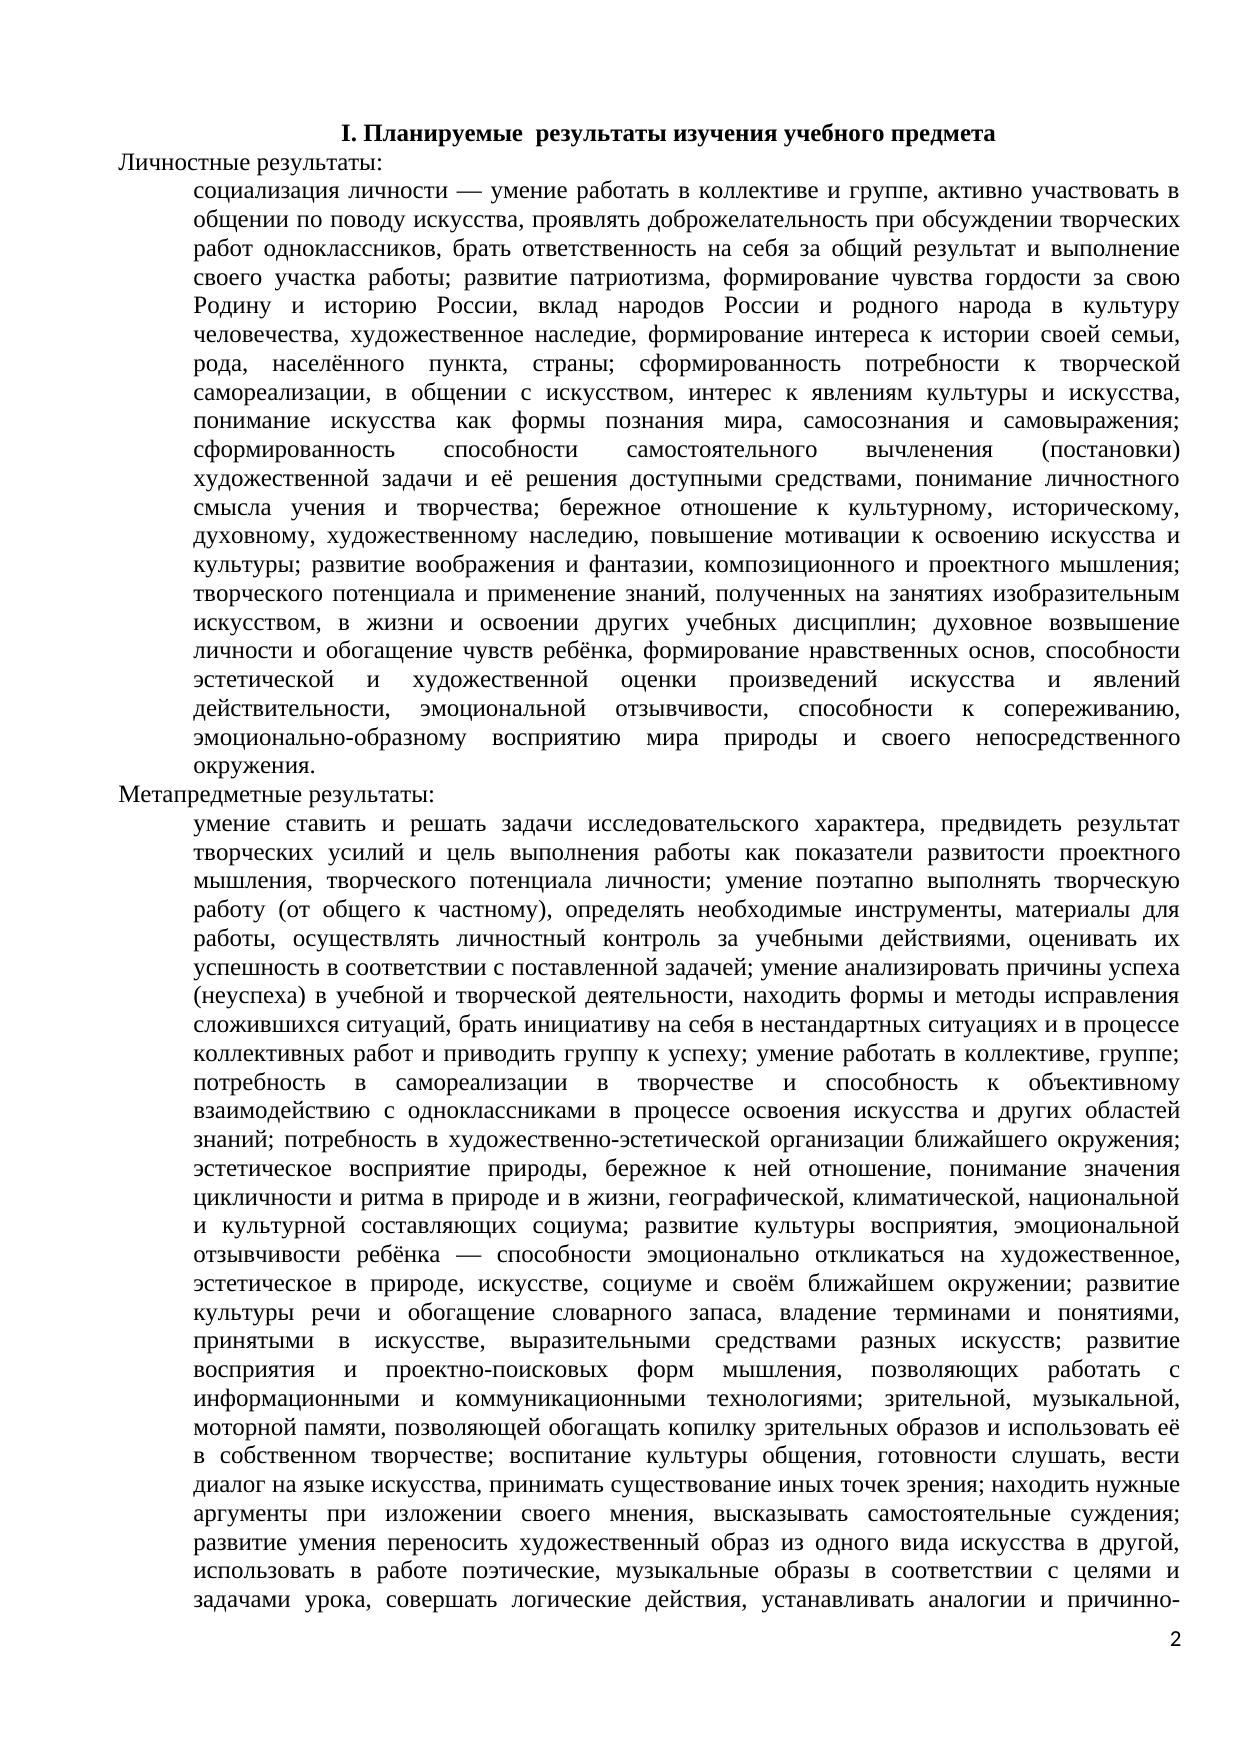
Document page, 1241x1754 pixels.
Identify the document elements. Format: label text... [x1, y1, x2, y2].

text Личностные результаты: [118, 147, 1181, 176]
text Метапредметные результаты: [118, 779, 1181, 808]
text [193, 808, 1181, 1613]
text I. Планируемые результаты изучения учебного предмета [156, 118, 1181, 147]
text социализация личности — умение работать в коллективе и группе, активно участвовать в общении по поводу искусства, проявлять доброжелательность при обсуждении творческих работ одноклассников, брать ответственность на себя за общий результат и выполнение своего участка работы; развитие патриотизма, формирование чувства гордости за свою Родину и историю России, вклад народов России и родного народа в культуру человечества, художественное наследие, формирование интереса к истории своей семьи, рода, населённого пункта, страны; сформированность потребности к творческой самореализации, в общении с искусством, интерес к явлениям культуры и искусства, понимание искусства как формы познания мира, самосознания и самовыражения; сформированность способности самостоятельного вычленения (постановки) художественной задачи и её решения доступными средствами, понимание личностного смысла учения и творчества; бережное отношение к культурному, историческому, духовному, художественному наследию, повышение мотивации к освоению искусства и культуры; развитие воображения и фантазии, композиционного и проектного мышления; творческого потенциала и применение знаний, полученных на занятиях изобразительным искусством, в жизни и освоении других учебных дисциплин; духовное возвышение личности и обогащение чувств ребёнка, формирование нравственных основ, способности эстетической и художественной оценки произведений искусства и явлений действительности, эмоциональной отзывчивости, способности к сопереживанию, эмоционально-образному восприятию мира природы и своего непосредственного окружения. [193, 176, 1181, 779]
